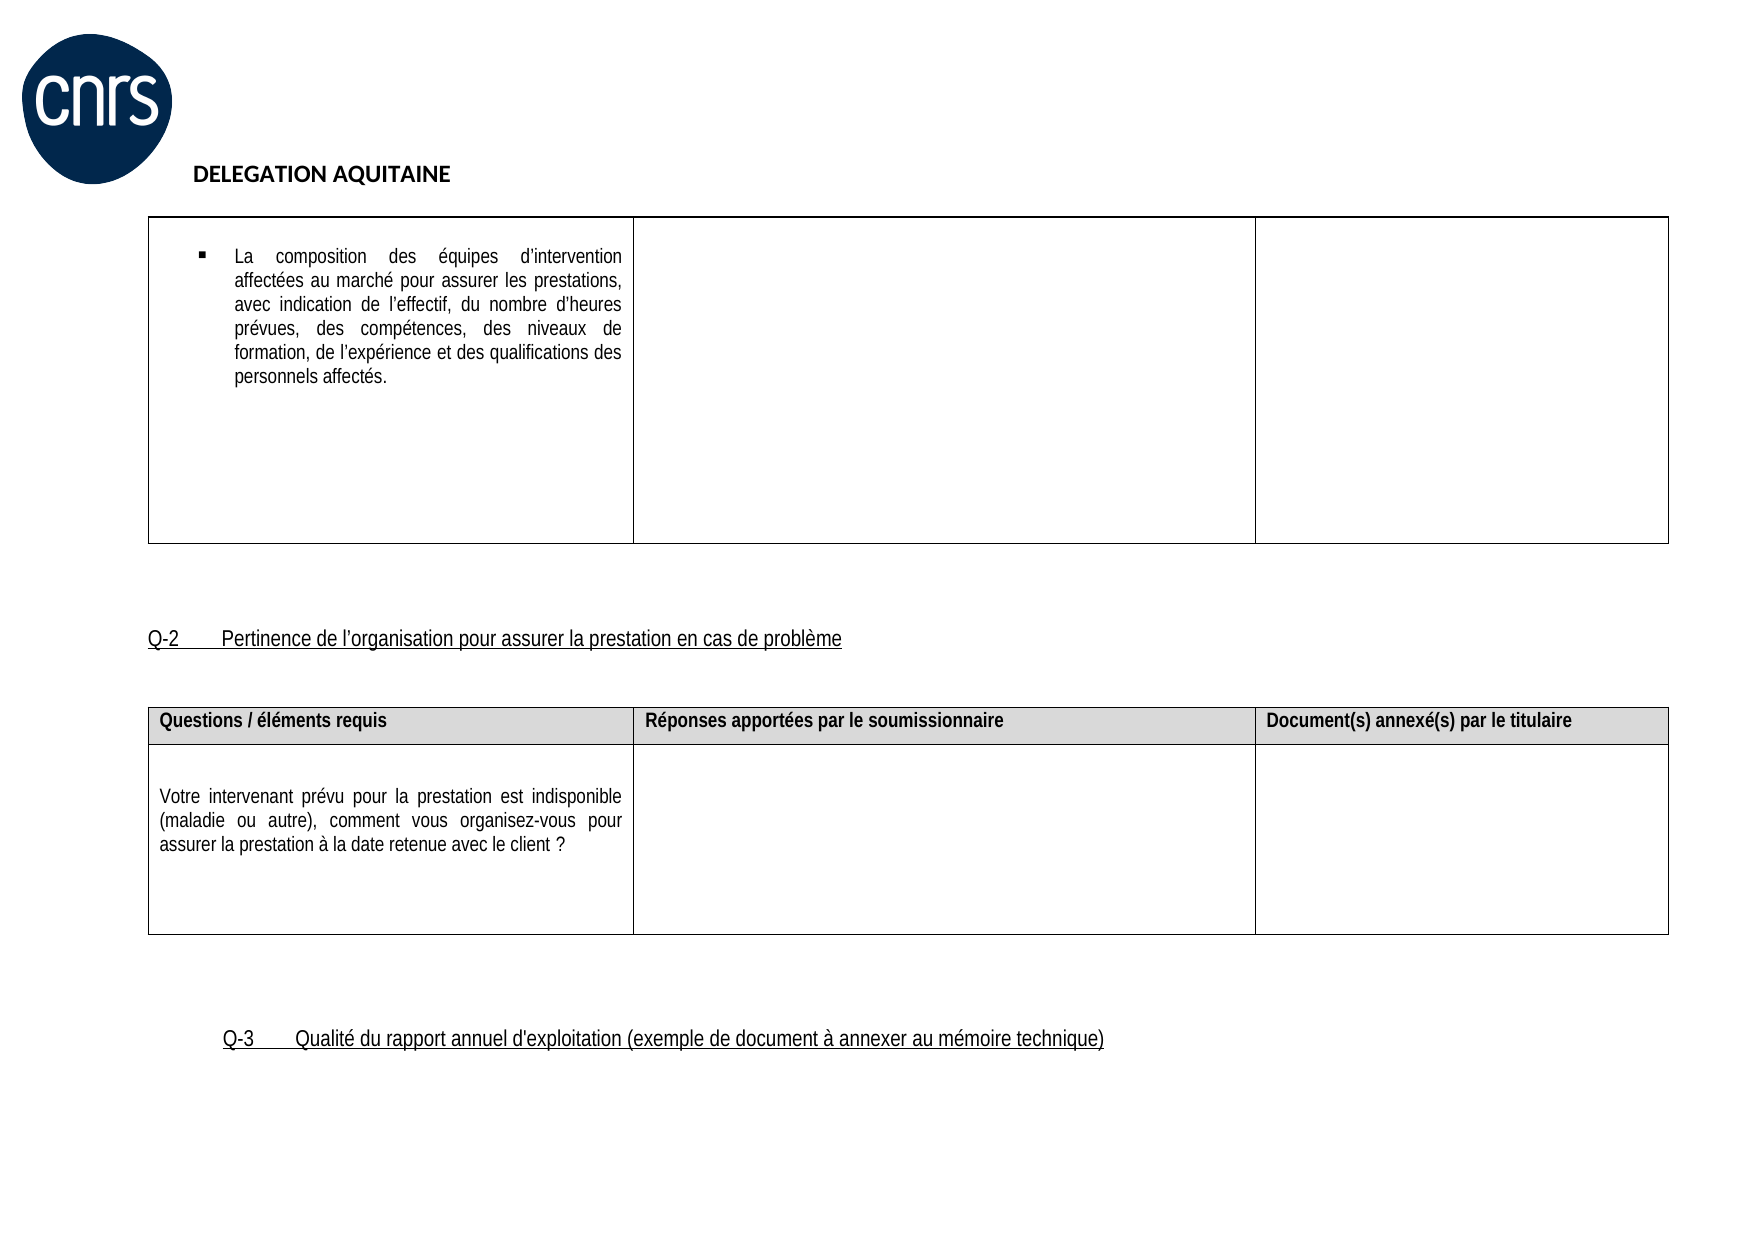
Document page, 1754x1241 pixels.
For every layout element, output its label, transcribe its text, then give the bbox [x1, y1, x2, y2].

table_cell Votre intervenant prévu pour la prestation est indisponible (maladie ou autre), comment vous organisez-vous pour assurer la prestation à la date retenue avec le client ? [149, 745, 633, 934]
list Q-3 Qualité du rapport annuel d'exploitation (exemple de document à annexer au mémoire technique) [223, 1025, 1625, 1051]
table_header Document(s) annexé(s) par le titulaire [1256, 708, 1668, 744]
picture [19, 32, 175, 186]
table_cell [634, 745, 1255, 934]
table_cell [1256, 218, 1668, 543]
table_cell La composition des équipes d’intervention affectées au marché pour assurer les prestations, avec indication de l’effectif, du nombre d’heures prévues, des compétences, des niveaux de formation, de l’expérience et des qualifications des personnels affectés. [149, 218, 633, 543]
text Q-2 Pertinence de l’organisation pour assurer la prestation en cas de problème [148, 625, 1625, 651]
table_header Réponses apportées par le soumissionnaire [634, 708, 1255, 744]
table_cell [1256, 745, 1668, 934]
table_header Questions / éléments requis [149, 708, 633, 744]
table_cell [634, 218, 1255, 543]
